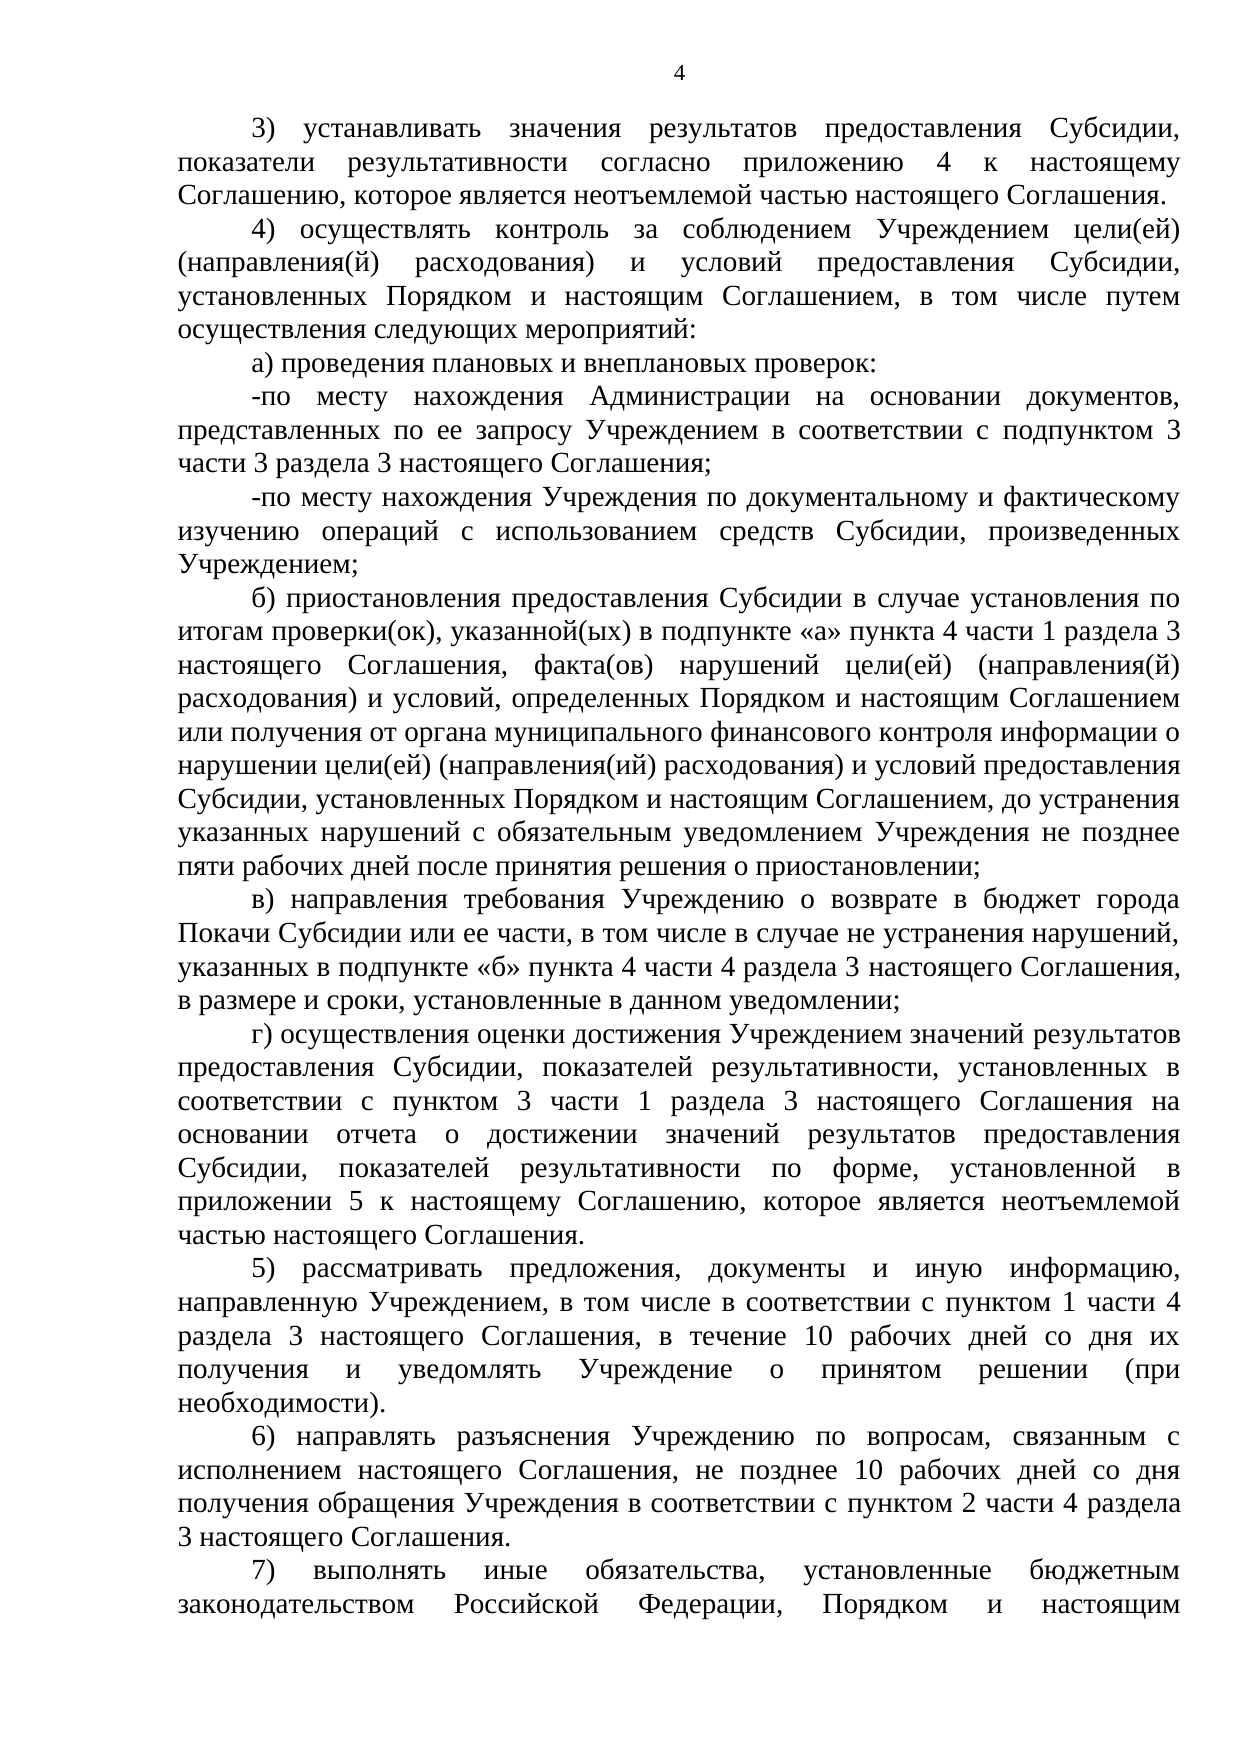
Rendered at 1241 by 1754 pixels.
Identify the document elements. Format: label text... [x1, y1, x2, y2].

text в) направления требования Учреждению о возврате в бюджет города Покачи Субсидии или ее части, в том числе в случае не устранения нарушений, указанных в подпункте «б» пункта 4 части 4 раздела 3 настоящего Соглашения, в размере и сроки, установленные в данном уведомлении; [177, 882, 1181, 1016]
text 4) осуществлять контроль за соблюдением Учреждением цели(ей) (направления(й) расходования) и условий предоставления Субсидии, установленных Порядком и настоящим Соглашением, в том числе путем осуществления следующих мероприятий: [177, 211, 1181, 345]
text б) приостановления предоставления Субсидии в случае установления по итогам проверки(ок), указанной(ых) в подпункте «а» пункта 4 части 1 раздела 3 настоящего Соглашения, факта(ов) нарушений цели(ей) (направления(й) расходования) и условий, определенных Порядком и настоящим Соглашением или получения от органа муниципального финансового контроля информации о нарушении цели(ей) (направления(ий) расходования) и условий предоставления Субсидии, установленных Порядком и настоящим Соглашением, до устранения указанных нарушений с обязательным уведомлением Учреждения не позднее пяти рабочих дней после принятия решения о приостановлении; [177, 580, 1181, 882]
text а) проведения плановых и внеплановых проверок: [177, 345, 1181, 378]
text 5) рассматривать предложения, документы и иную информацию, направленную Учреждением, в том числе в соответствии с пунктом 1 части 4 раздела 3 настоящего Соглашения, в течение 10 рабочих дней со дня их получения и уведомлять Учреждение о принятом решении (при необходимости). [177, 1251, 1181, 1418]
text г) осуществления оценки достижения Учреждением значений результатов предоставления Субсидии, показателей результативности, установленных в соответствии с пунктом 3 части 1 раздела 3 настоящего Соглашения на основании отчета о достижении значений результатов предоставления Субсидии, показателей результативности по форме, установленной в приложении 5 к настоящему Соглашению, которое является неотъемлемой частью настоящего Соглашения. [177, 1016, 1181, 1251]
text -по месту нахождения Учреждения по документальному и фактическому изучению операций с использованием средств Субсидии, произведенных Учреждением; [177, 479, 1181, 580]
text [177, 1552, 1181, 1619]
text 6) направлять разъяснения Учреждению по вопросам, связанным с исполнением настоящего Соглашения, не позднее 10 рабочих дней со дня получения обращения Учреждения в соответствии с пунктом 2 части 4 раздела 3 настоящего Соглашения. [177, 1418, 1181, 1552]
text -по месту нахождения Администрации на основании документов, представленных по ее запросу Учреждением в соответствии с подпунктом 3 части 3 раздела 3 настоящего Соглашения; [177, 378, 1181, 479]
text 3) устанавливать значения результатов предоставления Субсидии, показатели результативности согласно приложению 4 к настоящему Соглашению, которое является неотъемлемой частью настоящего Соглашения. [177, 110, 1181, 211]
